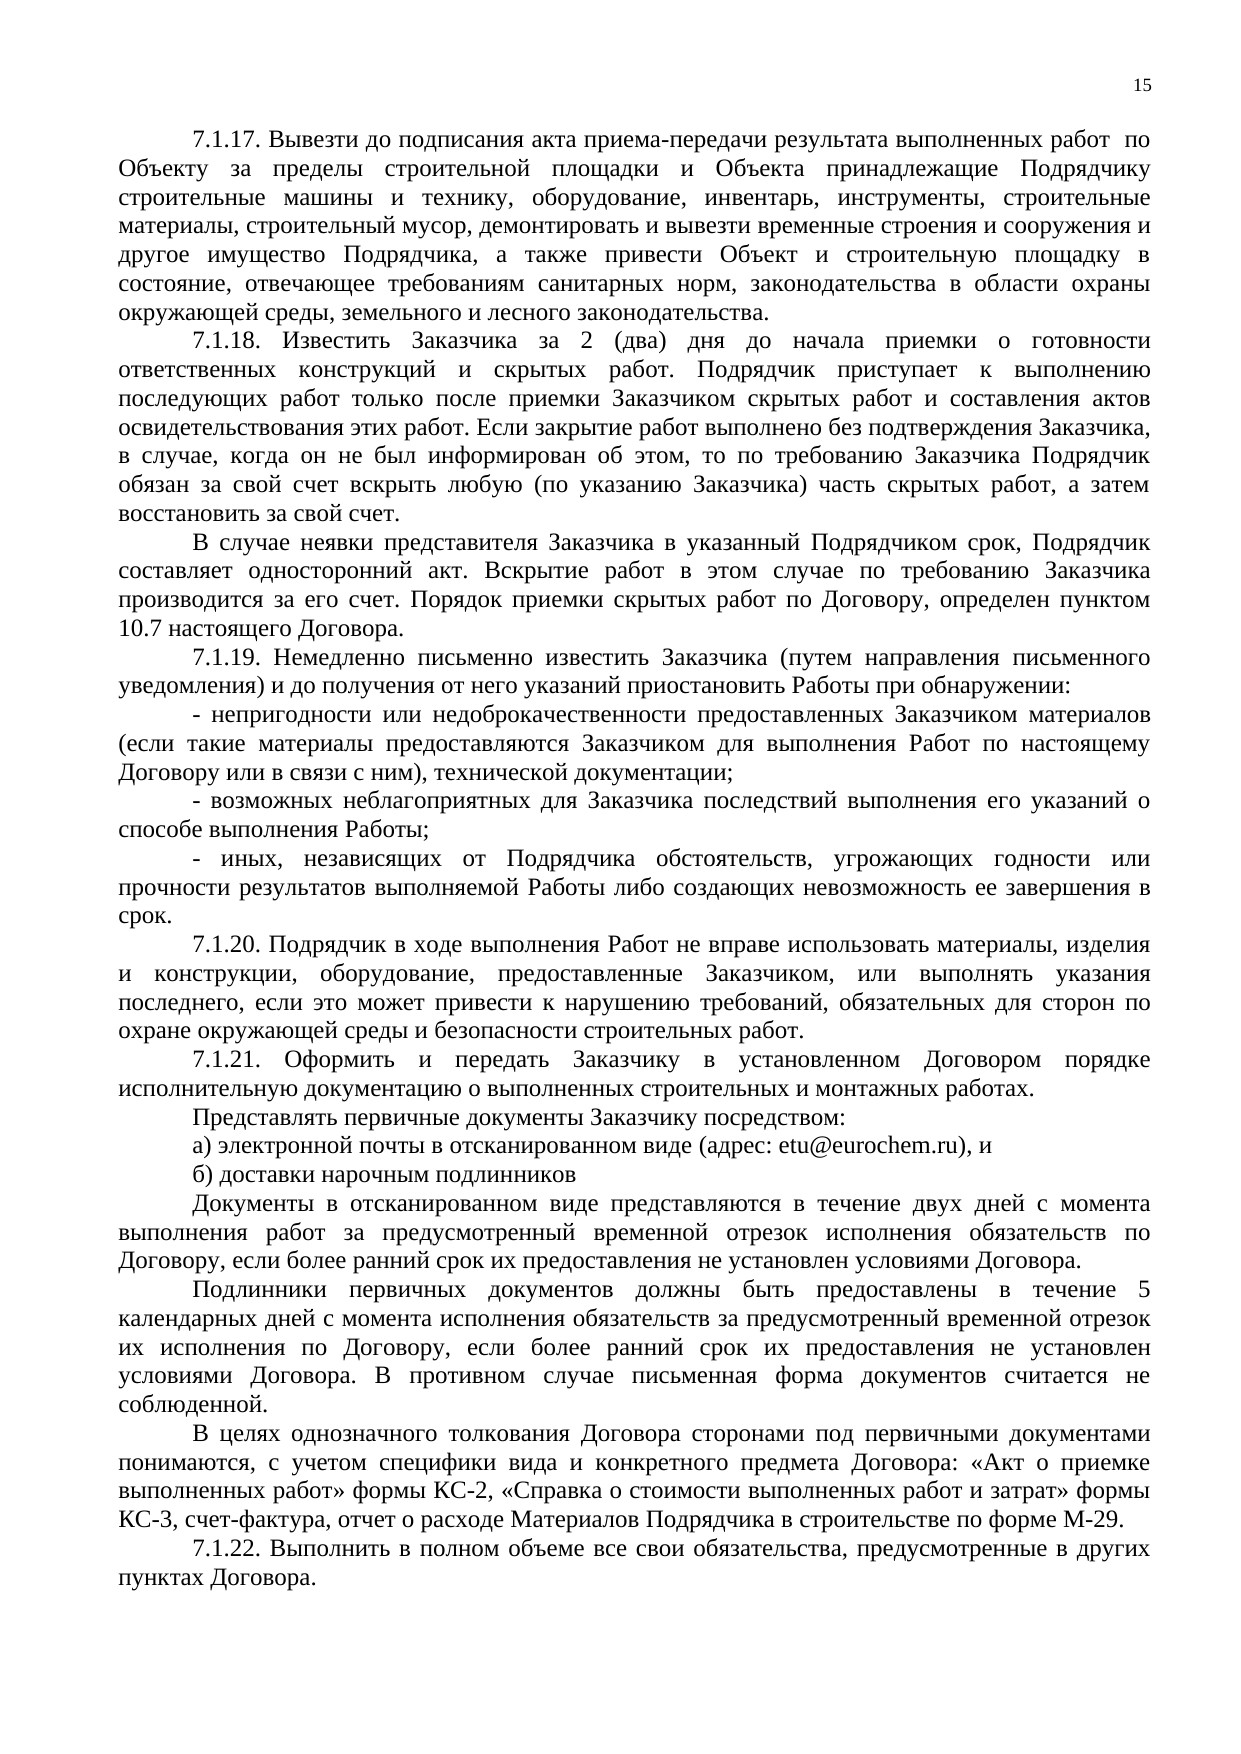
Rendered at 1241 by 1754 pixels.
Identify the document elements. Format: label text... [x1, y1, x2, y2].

text В случае неявки представителя Заказчика в указанный Подрядчиком срок, Подрядчик составляет односторонний акт. Вскрытие работ в этом случае по требованию Заказчика производится за его счет. Порядок приемки скрытых работ по Договору, определен пунктом 10.7 настоящего Договора. [118, 527, 1152, 642]
list Подлинники первичных документов должны быть предоставлены в течение 5 календарных дней с момента исполнения обязательств за предусмотренный временной отрезок их исполнения по Договору, если более ранний срок их предоставления не установлен условиями Договора. В противном случае письменная форма документов считается не соблюденной. [118, 1274, 1152, 1418]
list а) электронной почты в отсканированном виде (адрес: etu@eurochem.ru), и [118, 1130, 1152, 1159]
text 7.1.20. Подрядчик в ходе выполнения Работ не вправе использовать материалы, изделия и конструкции, оборудование, предоставленные Заказчиком, или выполнять указания последнего, если это может привести к нарушению требований, обязательных для сторон по охране окружающей среды и безопасности строительных работ. [118, 929, 1152, 1044]
text Представлять первичные документы Заказчику посредством: [118, 1102, 1152, 1130]
text 7.1.22. Выполнить в полном объеме все свои обязательства, предусмотренные в других пунктах Договора. [118, 1533, 1152, 1590]
text 7.1.18. Известить Заказчика за 2 (два) дня до начала приемки о готовности ответственных конструкций и скрытых работ. Подрядчик приступает к выполнению последующих работ только после приемки Заказчиком скрытых работ и составления актов освидетельствования этих работ. Если закрытие работ выполнено без подтверждения Заказчика, в случае, когда он не был информирован об этом, то по требованию Заказчика Подрядчик обязан за свой счет вскрыть любую (по указанию Заказчика) часть скрытых работ, а затем восстановить за свой счет. [118, 325, 1152, 527]
text - иных, независящих от Подрядчика обстоятельств, угрожающих годности или прочности результатов выполняемой Работы либо создающих невозможность ее завершения в срок. [118, 843, 1152, 929]
list В целях однозначного толкования Договора сторонами под первичными документами понимаются, с учетом специфики вида и конкретного предмета Договора: «Акт о приемке выполненных работ» формы КС-2, «Справка о стоимости выполненных работ и затрат» формы КС-3, счет-фактура, отчет о расходе Материалов Подрядчика в строительстве по форме М-29. [118, 1418, 1152, 1533]
text 7.1.19. Немедленно письменно известить Заказчика (путем направления письменного уведомления) и до получения от него указаний приостановить Работы при обнаружении: [118, 642, 1152, 699]
text - непригодности или недоброкачественности предоставленных Заказчиком материалов (если такие материалы предоставляются Заказчиком для выполнения Работ по настоящему Договору или в связи с ним), технической документации; [118, 699, 1152, 785]
text 7.1.21. Оформить и передать Заказчику в установленном Договором порядке исполнительную документацию о выполненных строительных и монтажных работах. [118, 1044, 1152, 1102]
text - возможных неблагоприятных для Заказчика последствий выполнения его указаний о способе выполнения Работы; [118, 785, 1152, 843]
text 7.1.17. Вывезти до подписания акта приема-передачи результата выполненных работ по Объекту за пределы строительной площадки и Объекта принадлежащие Подрядчику строительные машины и технику, оборудование, инвентарь, инструменты, строительные материалы, строительный мусор, демонтировать и вывезти временные строения и сооружения и другое имущество Подрядчика, а также привести Объект и строительную площадку в состояние, отвечающее требованиям санитарных норм, законодательства в области охраны окружающей среды, земельного и лесного законодательства. [118, 124, 1152, 325]
list б) доставки нарочным подлинников [118, 1159, 1152, 1188]
list Документы в отсканированном виде представляются в течение двух дней с момента выполнения работ за предусмотренный временной отрезок исполнения обязательств по Договору, если более ранний срок их предоставления не установлен условиями Договора. [118, 1188, 1152, 1274]
